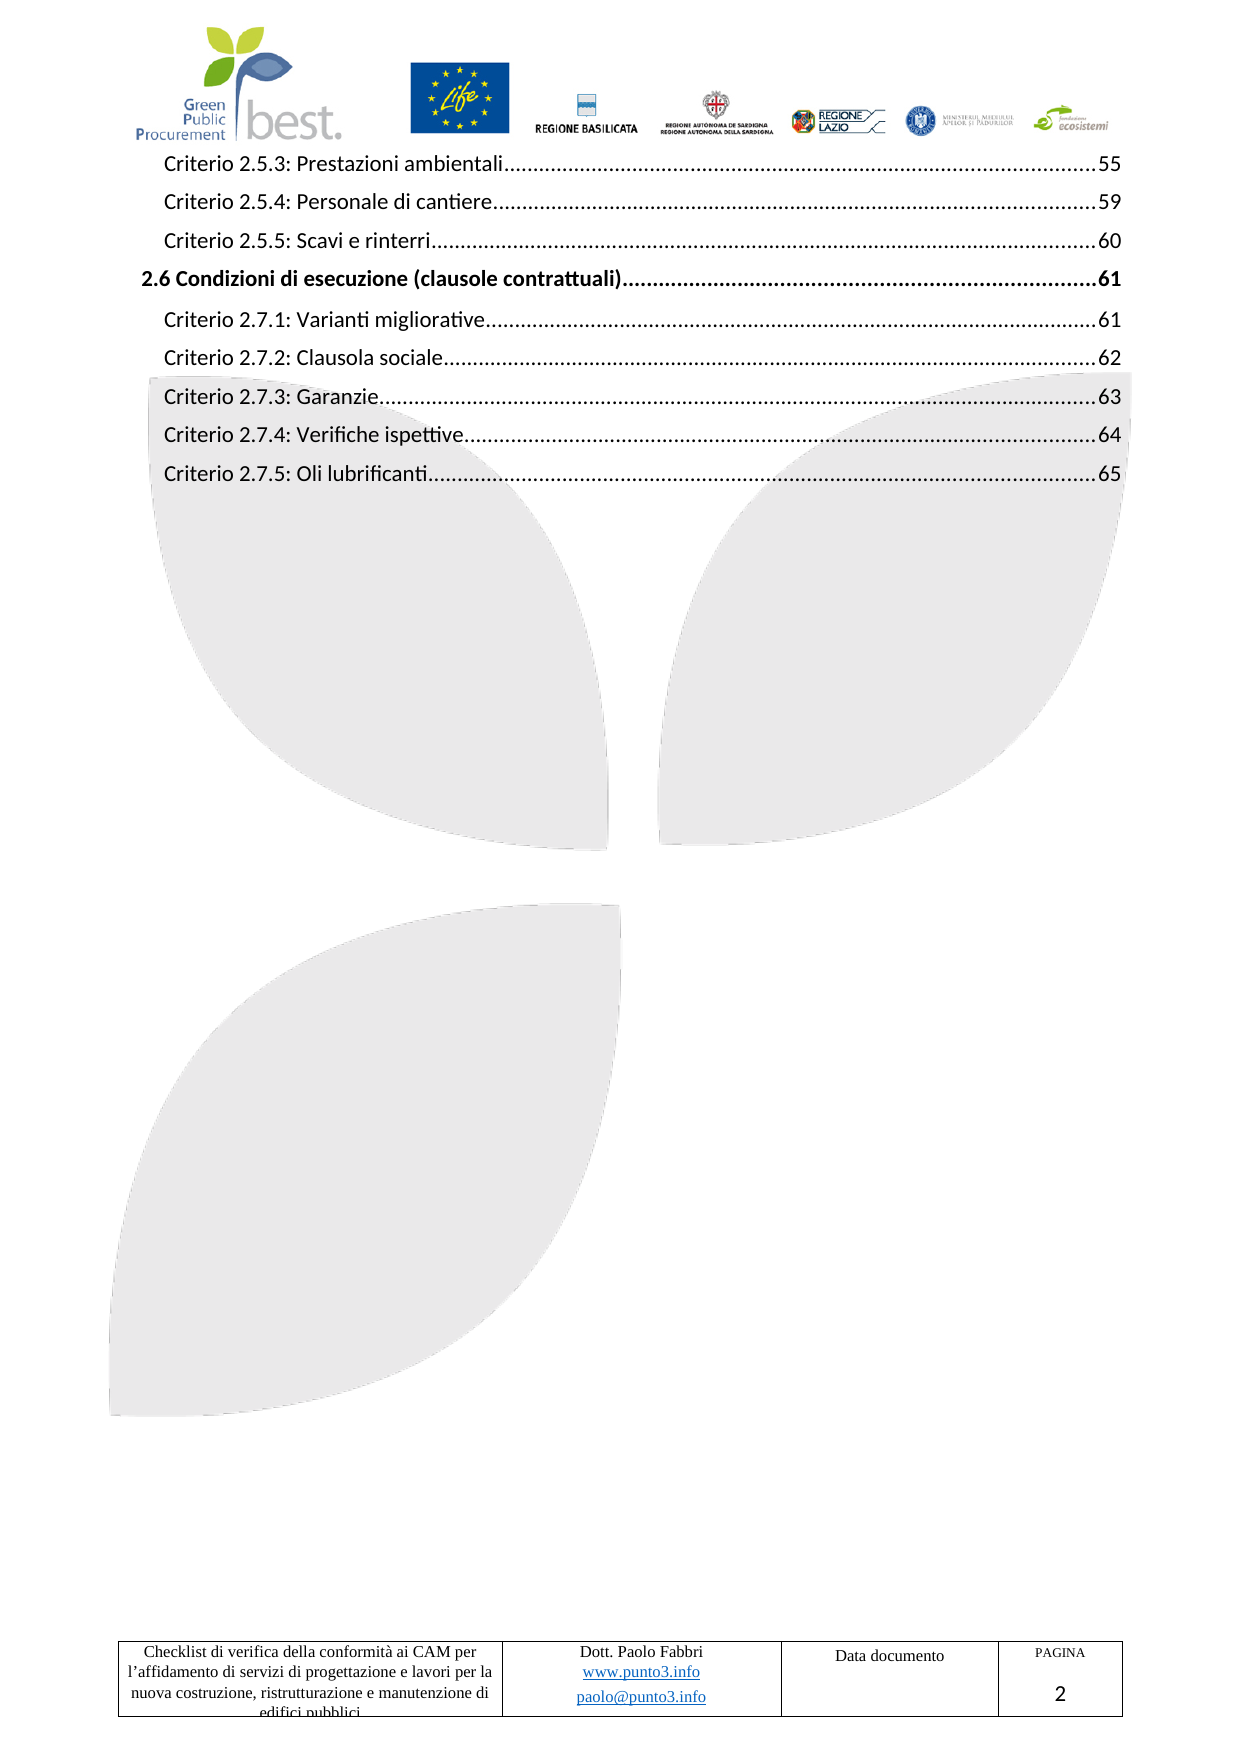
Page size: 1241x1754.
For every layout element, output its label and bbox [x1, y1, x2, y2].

picture [118, 23, 1124, 149]
picture [108, 372, 1132, 1417]
